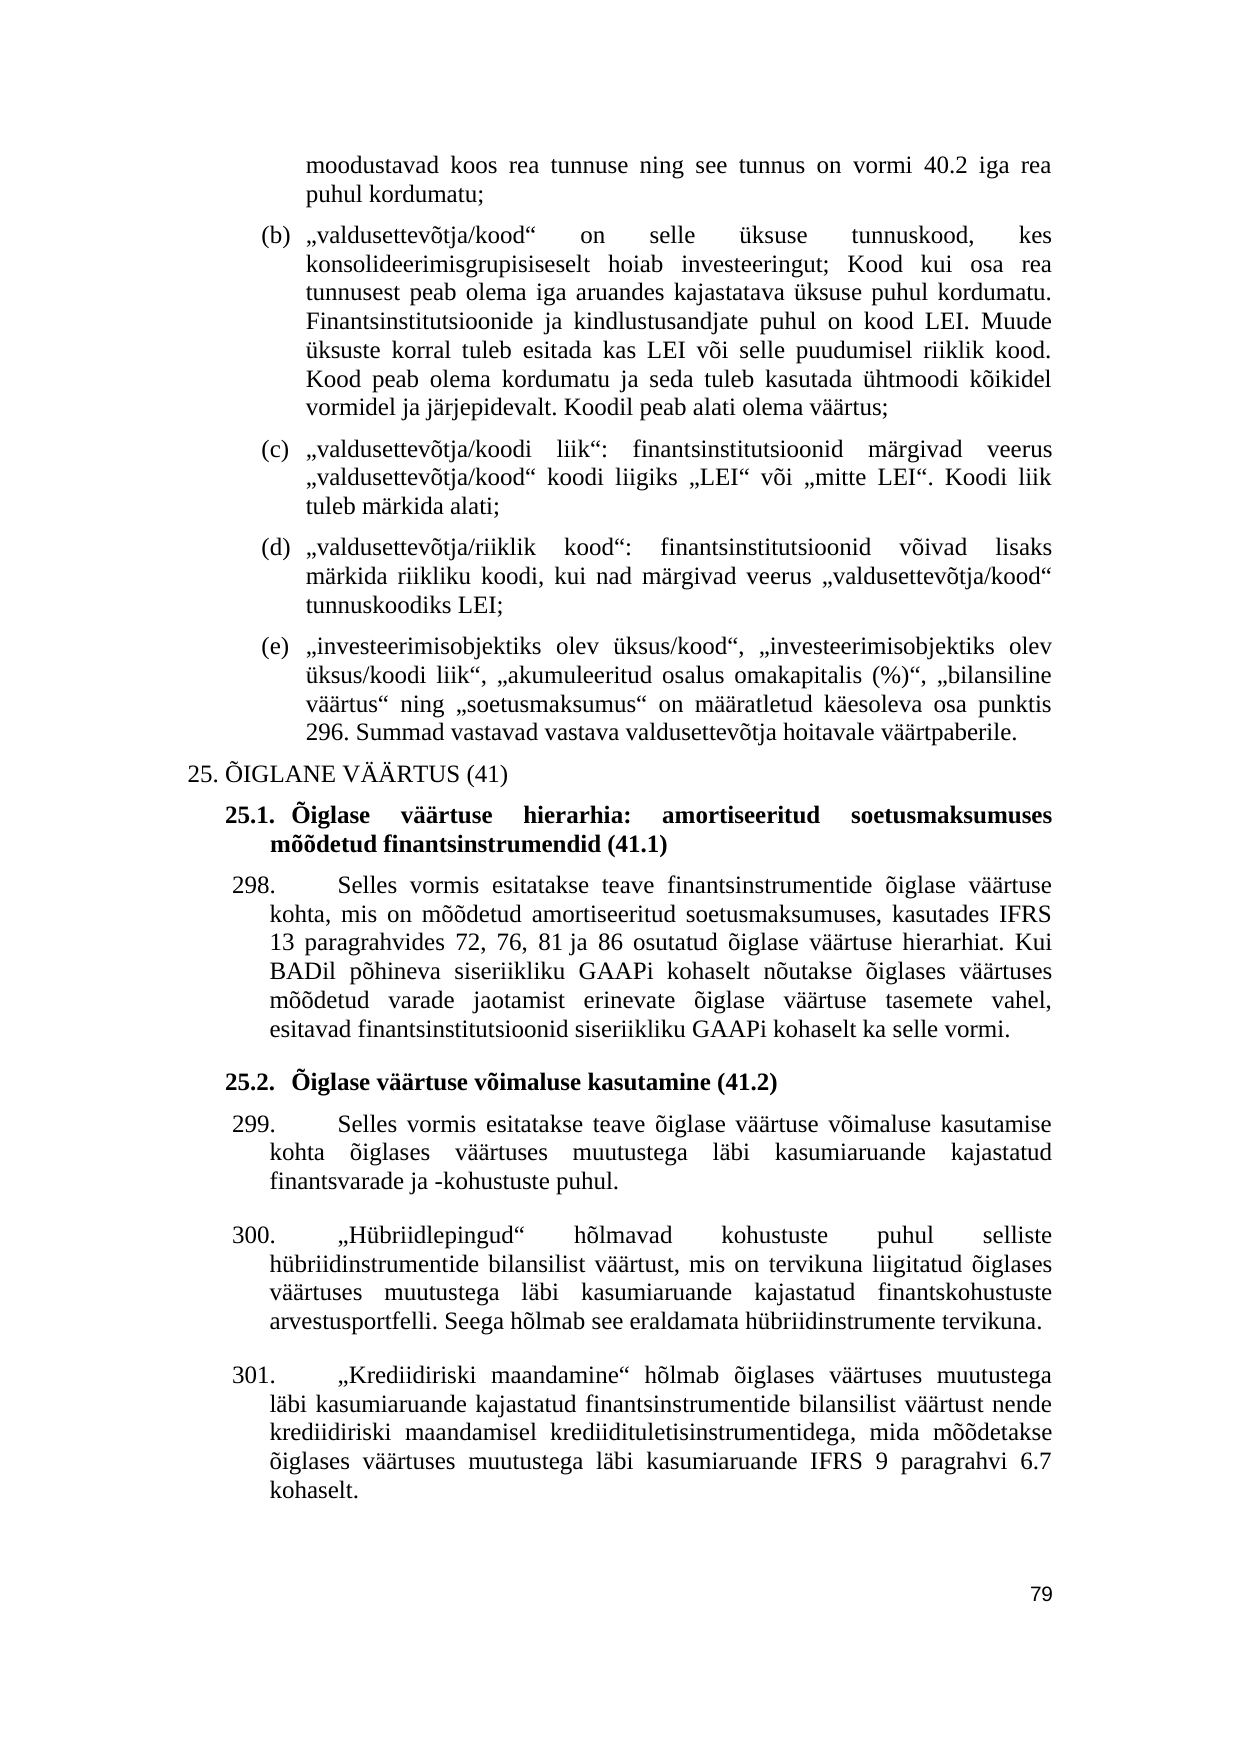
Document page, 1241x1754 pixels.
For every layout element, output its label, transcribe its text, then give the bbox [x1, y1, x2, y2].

text Selles vormis esitatakse teave finantsinstrumentide õiglase väärtuse kohta, mis on mõõdetud amortiseeritud soetusmaksumuses, kasutades IFRS 13 paragrahvides 72, 76, 81 ja 86 osutatud õiglase väärtuse hierarhiat. Kui BADil põhineva siseriikliku GAAPi kohaselt nõutakse õiglases väärtuses mõõdetud varade jaotamist erinevate õiglase väärtuse tasemete vahel, esitavad finantsinstitutsioonid siseriikliku GAAPi kohaselt ka selle vormi. [232, 870, 1053, 1042]
list „valdusettevõtja/riiklik kood“: finantsinstitutsioonid võivad lisaks märkida riikliku koodi, kui nad märgivad veerus „valdusettevõtja/kood“ tunnuskoodiks LEI; [261, 532, 1053, 619]
list „investeerimisobjektiks olev üksus/kood“, „investeerimisobjektiks olev üksus/koodi liik“, „akumuleeritud osalus omakapitalis (%)“, „bilansiline väärtus“ ning „soetusmaksumus“ on määratletud käesoleva osa punktis 296. Summad vastavad vastava valdusettevõtja hoitavale väärtpaberile. [261, 631, 1053, 746]
list „valdusettevõtja/kood“ on selle üksuse tunnuskood, kes konsolideerimisgrupisiseselt hoiab investeeringut; Kood kui osa rea tunnusest peab olema iga aruandes kajastatava üksuse puhul kordumatu. Finantsinstitutsioonide ja kindlustusandjate puhul on kood LEI. Muude üksuste korral tuleb esitada kas LEI või selle puudumisel riiklik kood. Kood peab olema kordumatu ja seda tuleb kasutada ühtmoodi kõikidel vormidel ja järjepidevalt. Koodil peab alati olema väärtus; [261, 220, 1053, 421]
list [261, 150, 1053, 207]
subtitle Õiglase väärtuse võimaluse kasutamine (41.2) [225, 1067, 1053, 1096]
list „valdusettevõtja/koodi liik“: finantsinstitutsioonid märgivad veerus „valdusettevõtja/kood“ koodi liigiks „LEI“ või „mitte LEI“. Koodi liik tuleb märkida alati; [261, 434, 1053, 520]
subtitle Õiglase väärtuse hierarhia: amortiseeritud soetusmaksumuses mõõdetud finantsinstrumendid (41.1) [225, 800, 1053, 857]
text „Krediidiriski maandamine“ hõlmab õiglases väärtuses muutustega läbi kasumiaruande kajastatud finantsinstrumentide bilansilist väärtust nende krediidiriski maandamisel krediidituletisinstrumentidega, mida mõõdetakse õiglases väärtuses muutustega läbi kasumiaruande IFRS 9 paragrahvi 6.7 kohaselt. [232, 1360, 1053, 1504]
subtitle Õiglane väärtus (41) [187, 759, 1053, 787]
text Selles vormis esitatakse teave õiglase väärtuse võimaluse kasutamise kohta õiglases väärtuses muutustega läbi kasumiaruande kajastatud finantsvarade ja -kohustuste puhul. [232, 1109, 1053, 1195]
text „Hübriidlepingud“ hõlmavad kohustuste puhul selliste hübriidinstrumentide bilansilist väärtust, mis on tervikuna liigitatud õiglases väärtuses muutustega läbi kasumiaruande kajastatud finantskohustuste arvestusportfelli. Seega hõlmab see eraldamata hübriidinstrumente tervikuna. [232, 1220, 1053, 1335]
